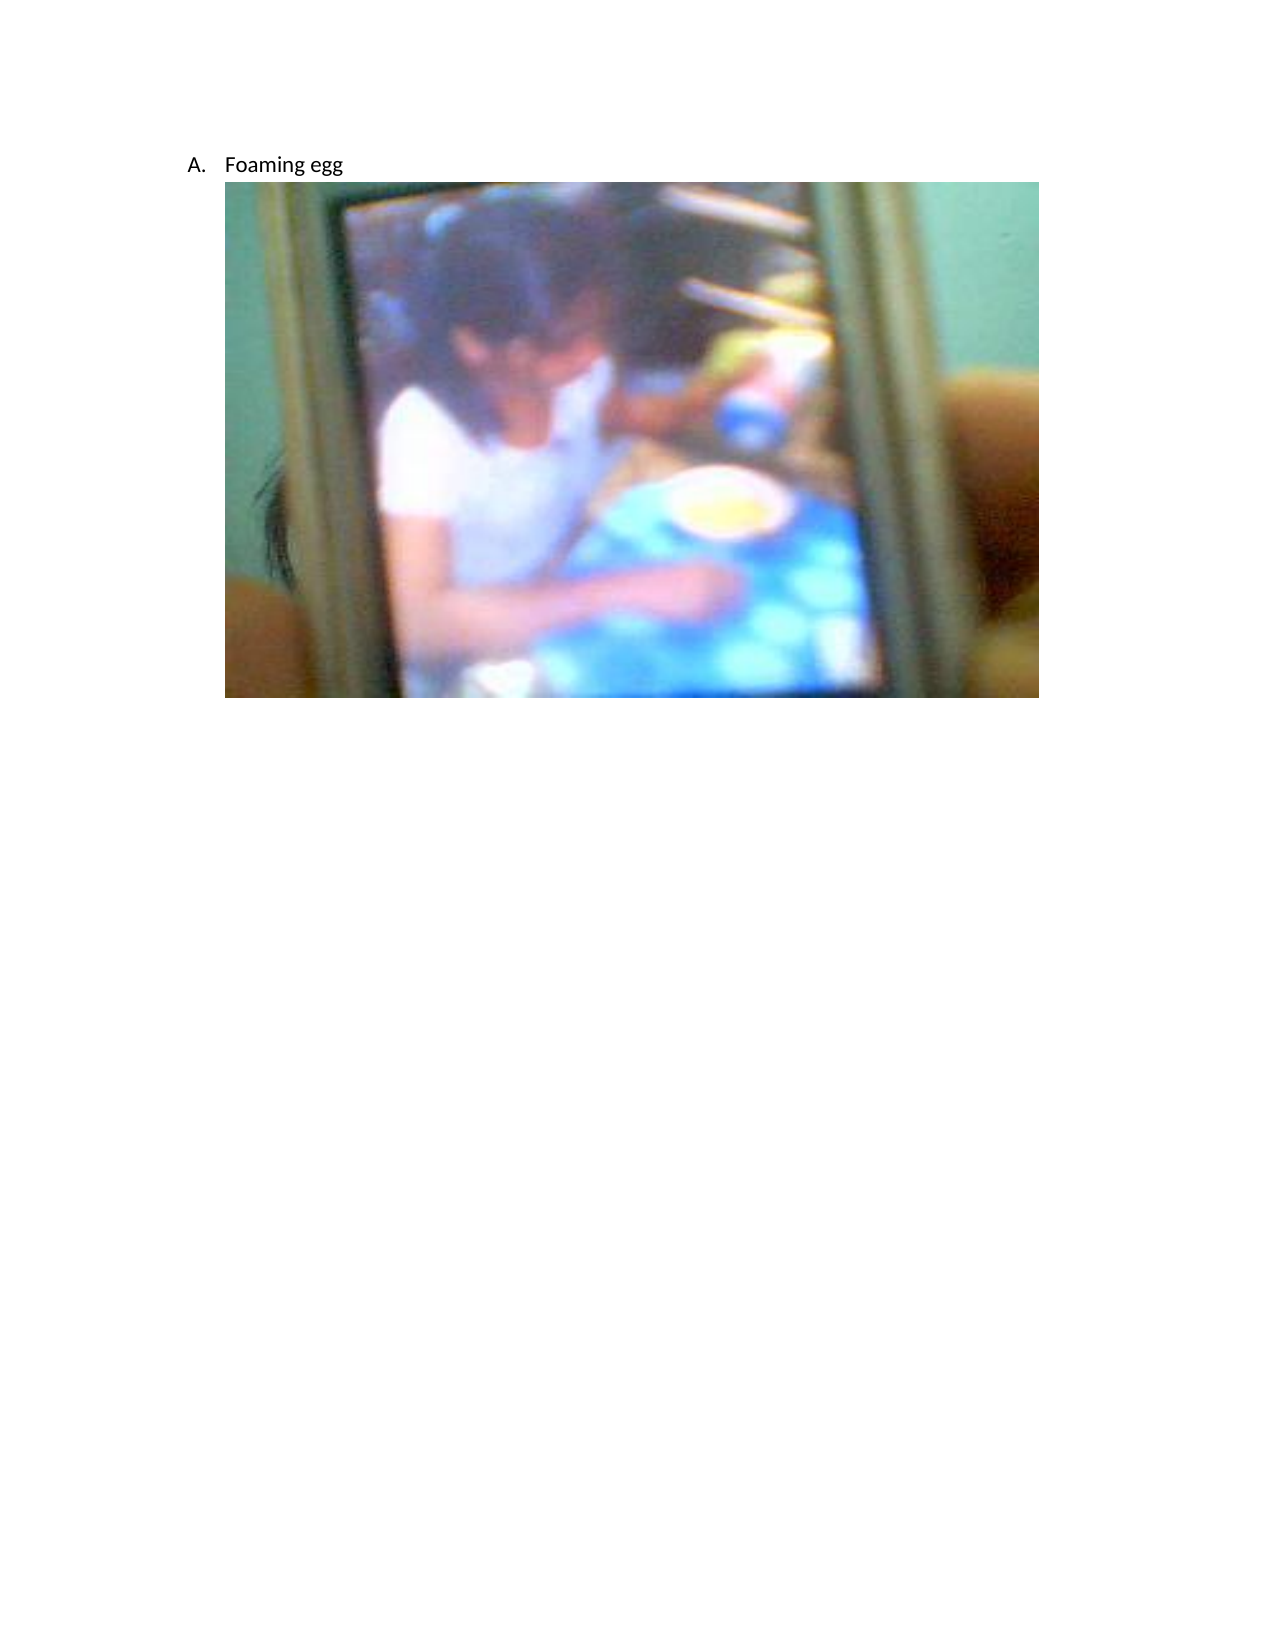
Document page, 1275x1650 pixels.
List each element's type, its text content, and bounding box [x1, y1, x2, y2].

picture [225, 182, 1039, 698]
list Foaming egg [187, 150, 1125, 178]
